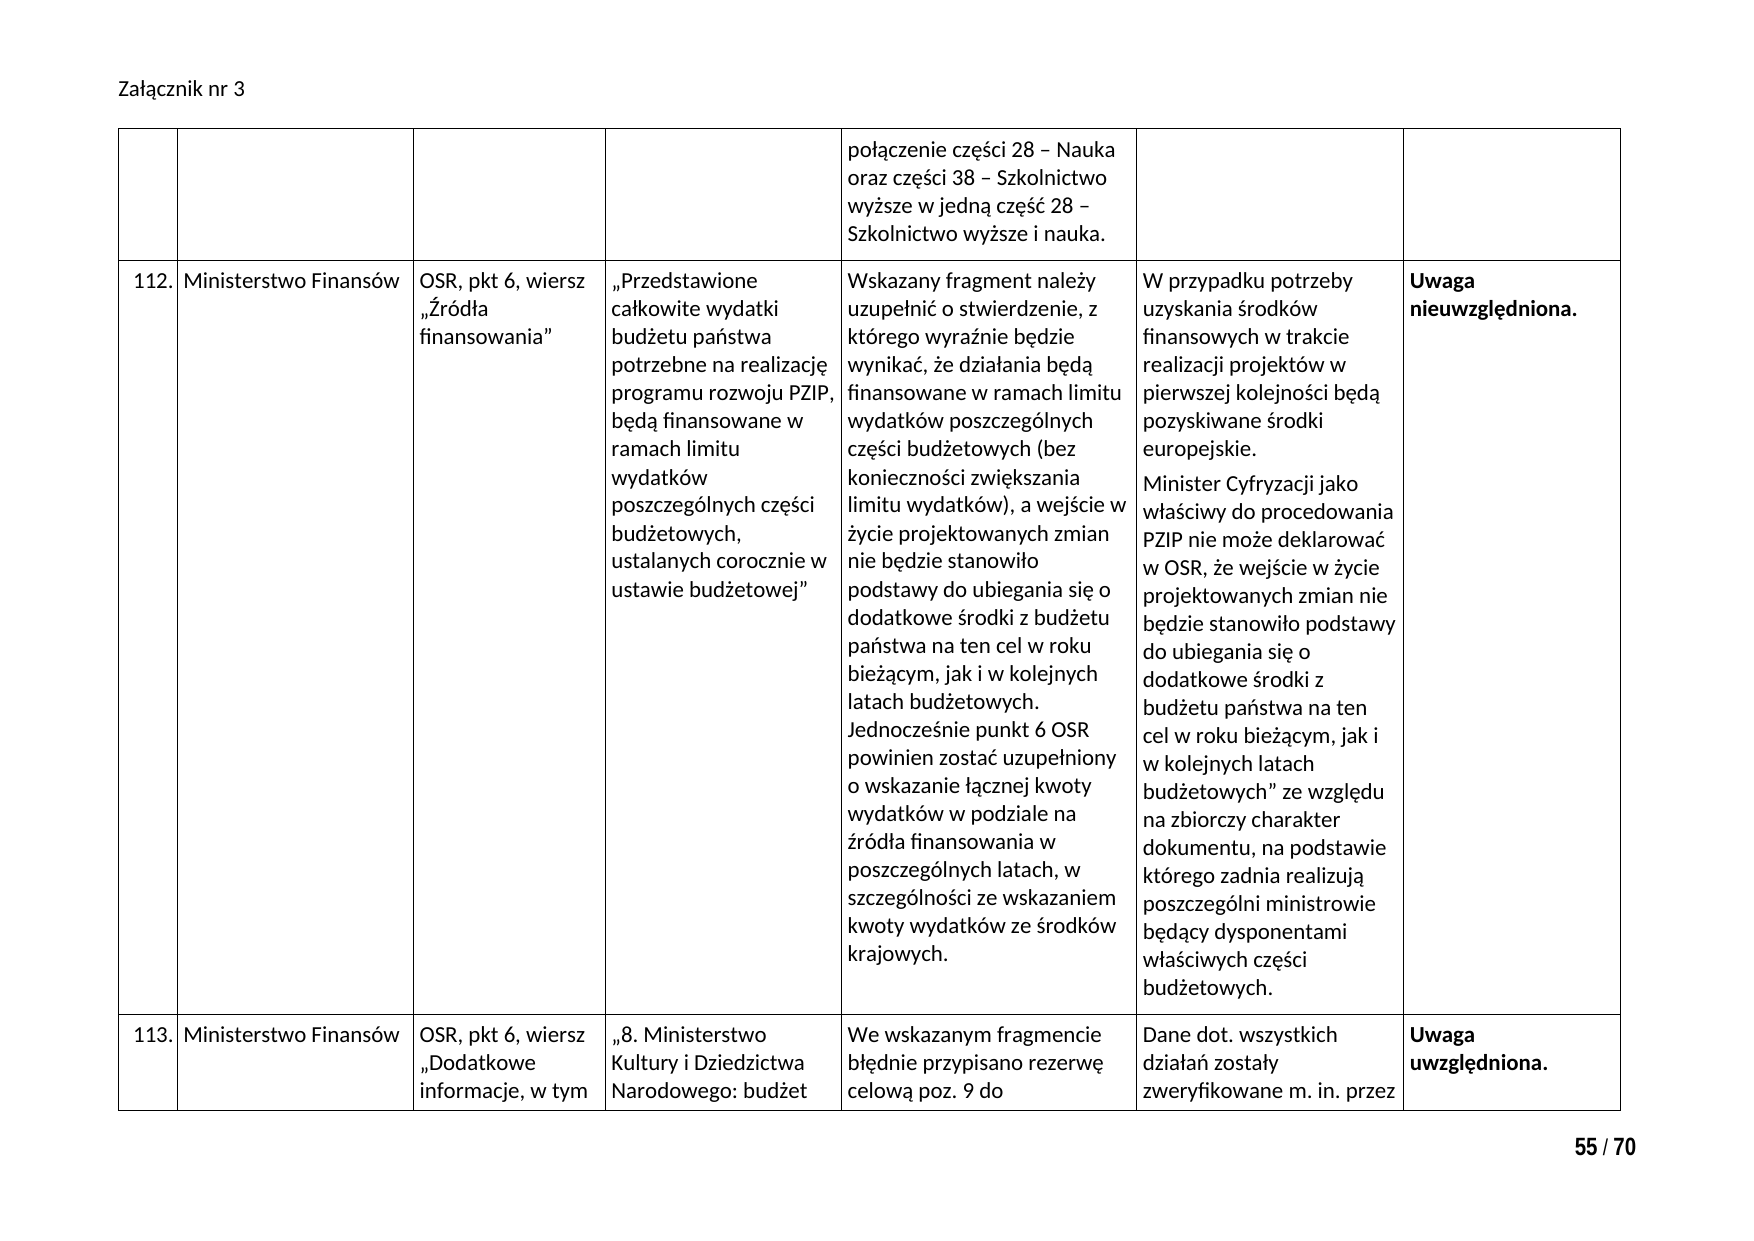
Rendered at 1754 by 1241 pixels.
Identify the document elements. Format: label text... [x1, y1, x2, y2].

table_cell [119, 129, 177, 259]
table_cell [606, 1015, 841, 1110]
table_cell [414, 129, 605, 259]
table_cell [1404, 129, 1620, 259]
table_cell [178, 1015, 413, 1110]
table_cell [1137, 129, 1403, 259]
table_cell [119, 261, 177, 1013]
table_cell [842, 1015, 1136, 1110]
table_cell „Przedstawione całkowite wydatki budżetu państwa potrzebne na realizację programu rozwoju PZIP, będą finansowane w ramach limitu wydatków poszczególnych części budżetowych, ustalanych corocznie w ustawie budżetowej” [606, 261, 841, 1013]
table_cell Ministerstwo Finansów [178, 261, 413, 1013]
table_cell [842, 129, 1136, 259]
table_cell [606, 129, 841, 259]
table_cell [178, 129, 413, 259]
table_cell Uwaga nieuwzględniona. [1404, 261, 1620, 1013]
table_cell Uwaga uwzględniona. [1404, 1015, 1620, 1110]
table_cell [1137, 1015, 1403, 1110]
table_cell W przypadku potrzeby uzyskania środków finansowych w trakcie realizacji projektów w pierwszej kolejności będą pozyskiwane środki europejskie. Minister Cyfryzacji jako właściwy do procedowania PZIP nie może deklarować w OSR, że wejście w życie projektowanych zmian nie będzie stanowiło podstawy do ubiegania się o dodatkowe środki z budżetu państwa na ten cel w roku bieżącym, jak i w kolejnych latach budżetowych” ze względu na zbiorczy charakter dokumentu, na podstawie którego zadnia realizują poszczególni ministrowie będący dysponentami właściwych części budżetowych. [1137, 261, 1403, 1013]
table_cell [414, 1015, 605, 1110]
table_cell Wskazany fragment należy uzupełnić o stwierdzenie, z którego wyraźnie będzie wynikać, że działania będą finansowane w ramach limitu wydatków poszczególnych części budżetowych (bez konieczności zwiększania limitu wydatków), a wejście w życie projektowanych zmian nie będzie stanowiło podstawy do ubiegania się o dodatkowe środki z budżetu państwa na ten cel w roku bieżącym, jak i w kolejnych latach budżetowych. Jednocześnie punkt 6 OSR powinien zostać uzupełniony o wskazanie łącznej kwoty wydatków w podziale na źródła finansowania w poszczególnych latach, w szczególności ze wskazaniem kwoty wydatków ze środków krajowych. [842, 261, 1136, 1013]
table_cell [119, 1015, 177, 1110]
table_cell OSR, pkt 6, wiersz „Źródła finansowania” [414, 261, 605, 1013]
